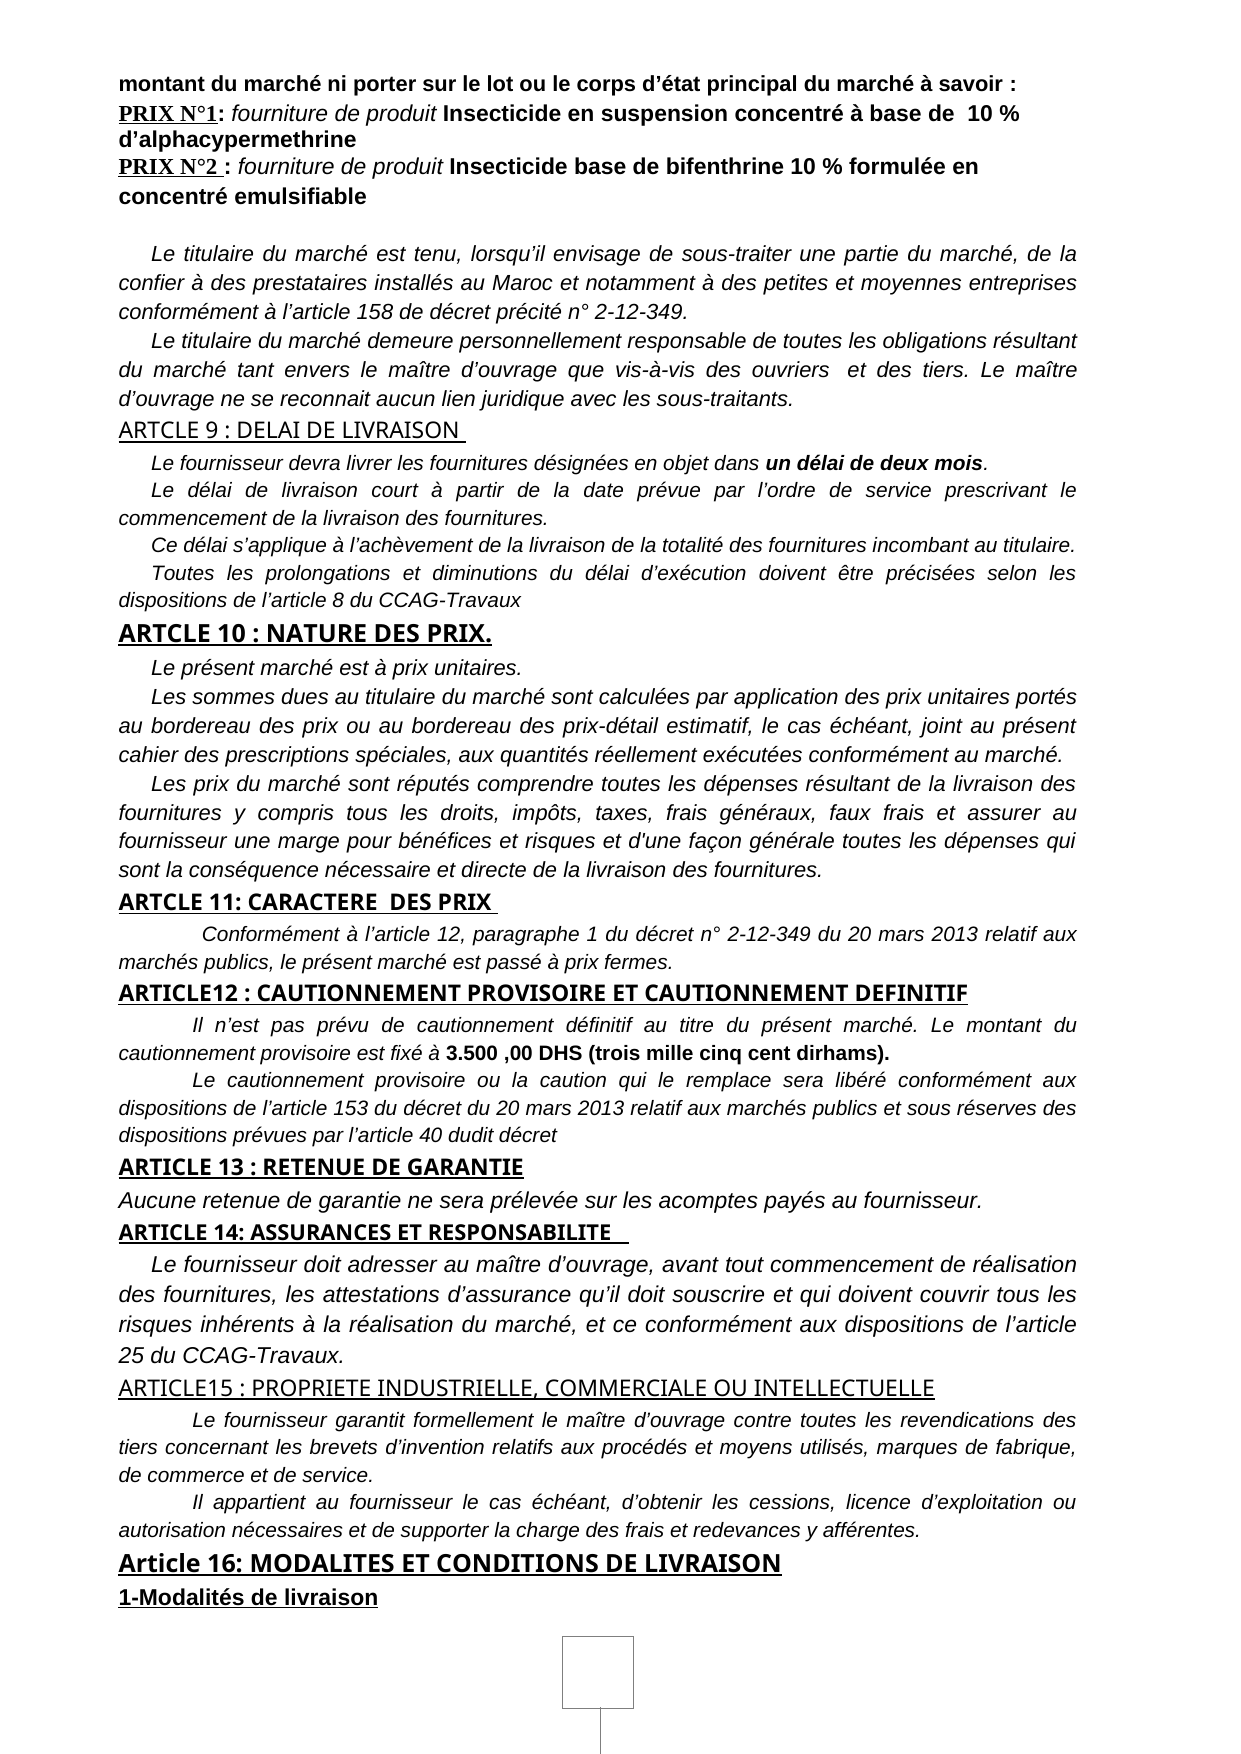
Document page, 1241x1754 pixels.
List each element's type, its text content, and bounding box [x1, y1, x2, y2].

subtitle ARTICLE 13 : RETENUE DE GARANTIE [118, 1151, 1078, 1182]
text Le fournisseur doit adresser au maître d’ouvrage, avant tout commencement de réalisation des fournitures, les attestations d’assurance qu’il doit souscrire et qui doivent couvrir tous les risques inhérents à la réalisation du marché, et ce conformément aux dispositions de l’article 25 du CCAG-Travaux. [118, 1251, 1078, 1368]
text Toutes les prolongations et diminutions du délai d’exécution doivent être précisées selon les dispositions de l’article 8 du CCAG-Travaux [118, 560, 1078, 612]
text Il appartient au fournisseur le cas échéant, d’obtenir les cessions, licence d’exploitation ou autorisation nécessaires et de supporter la charge des frais et redevances y afférentes. [118, 1490, 1078, 1542]
text ARTCLE 9 : DELAI DE LIVRAISON [118, 414, 1078, 446]
text PRIX N°2 : fourniture de produit Insecticide base de bifenthrine 10 % formulée en concentré emulsifiable [118, 153, 1078, 209]
text Ce délai s’applique à l’achèvement de la livraison de la totalité des fournitures incombant au titulaire. [118, 533, 1078, 557]
text Le titulaire du marché est tenu, lorsqu’il envisage de sous-traiter une partie du marché, de la confier à des prestataires installés au Maroc et notamment à des petites et moyennes entreprises conformément à l’article 158 de décret précité n° 2-12-349. [118, 241, 1078, 324]
text ARTICLE15 : PROPRIETE INDUSTRIELLE, COMMERCIALE OU INTELLECTUELLE [118, 1372, 1084, 1403]
text Le titulaire du marché demeure personnellement responsable de toutes les obligations résultant du marché tant envers le maître d’ouvrage que vis-à-vis des ouvriers et des tiers. Le maître d’ouvrage ne se reconnait aucun lien juridique avec les sous-traitants. [118, 328, 1078, 411]
text Les sommes dues au titulaire du marché sont calculées par application des prix unitaires portés au bordereau des prix ou au bordereau des prix-détail estimatif, le cas échéant, joint au présent cahier des prescriptions spéciales, aux quantités réellement exécutées conformément au marché. [118, 683, 1078, 767]
subtitle ARTCLE 11: CARACTERE DES PRIX [118, 886, 1078, 917]
subtitle ARTCLE 10 : NATURE DES PRIX. [118, 615, 1078, 649]
text Les prix du marché sont réputés comprendre toutes les dépenses résultant de la livraison des fournitures y compris tous les droits, impôts, taxes, frais généraux, faux frais et assurer au fournisseur une marge pour bénéfices et risques et d'une façon générale toutes les dépenses qui sont la conséquence nécessaire et directe de la livraison des fournitures. [118, 770, 1078, 882]
text Conformément à l’article 12, paragraphe 1 du décret n° 2-12-349 du 20 mars 2013 relatif aux marchés publics, le présent marché est passé à prix fermes. [118, 922, 1078, 974]
text Le cautionnement provisoire ou la caution qui le remplace sera libéré conformément aux dispositions de l’article 153 du décret du 20 mars 2013 relatif aux marchés publics et sous réserves des dispositions prévues par l’article 40 dudit décret [118, 1068, 1078, 1147]
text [118, 71, 1078, 96]
text Aucune retenue de garantie ne sera prélevée sur les acomptes payés au fournisseur. [118, 1187, 1078, 1213]
subtitle ARTICLE12 : CAUTIONNEMENT PROVISOIRE ET CAUTIONNEMENT DEFINITIF [118, 977, 1078, 1008]
subtitle Article 16: MODALITES ET CONDITIONS DE LIVRAISON [118, 1545, 1078, 1579]
text 1-Modalités de livraison [118, 1584, 1078, 1611]
text Le fournisseur garantit formellement le maître d’ouvrage contre toutes les revendications des tiers concernant les brevets d’invention relatifs aux procédés et moyens utilisés, marques de fabrique, de commerce et de service. [118, 1408, 1078, 1487]
subtitle ARTICLE 14: ASSURANCES ET RESPONSABILITE [118, 1217, 1078, 1247]
text Le délai de livraison court à partir de la date prévue par l’ordre de service prescrivant le commencement de la livraison des fournitures. [118, 478, 1078, 529]
text Le fournisseur devra livrer les fournitures désignées en objet dans un délai de deux mois. [118, 450, 1078, 474]
text Il n’est pas prévu de cautionnement définitif au titre du présent marché. Le montant du cautionnement provisoire est fixé à 3.500 ,00 DHS (trois mille cinq cent dirhams). [118, 1013, 1078, 1064]
text Le présent marché est à prix unitaires. [118, 654, 1078, 680]
text PRIX N°1: fourniture de produit Insecticide en suspension concentré à base de 10 % d’alphacypermethrine [118, 100, 1078, 153]
